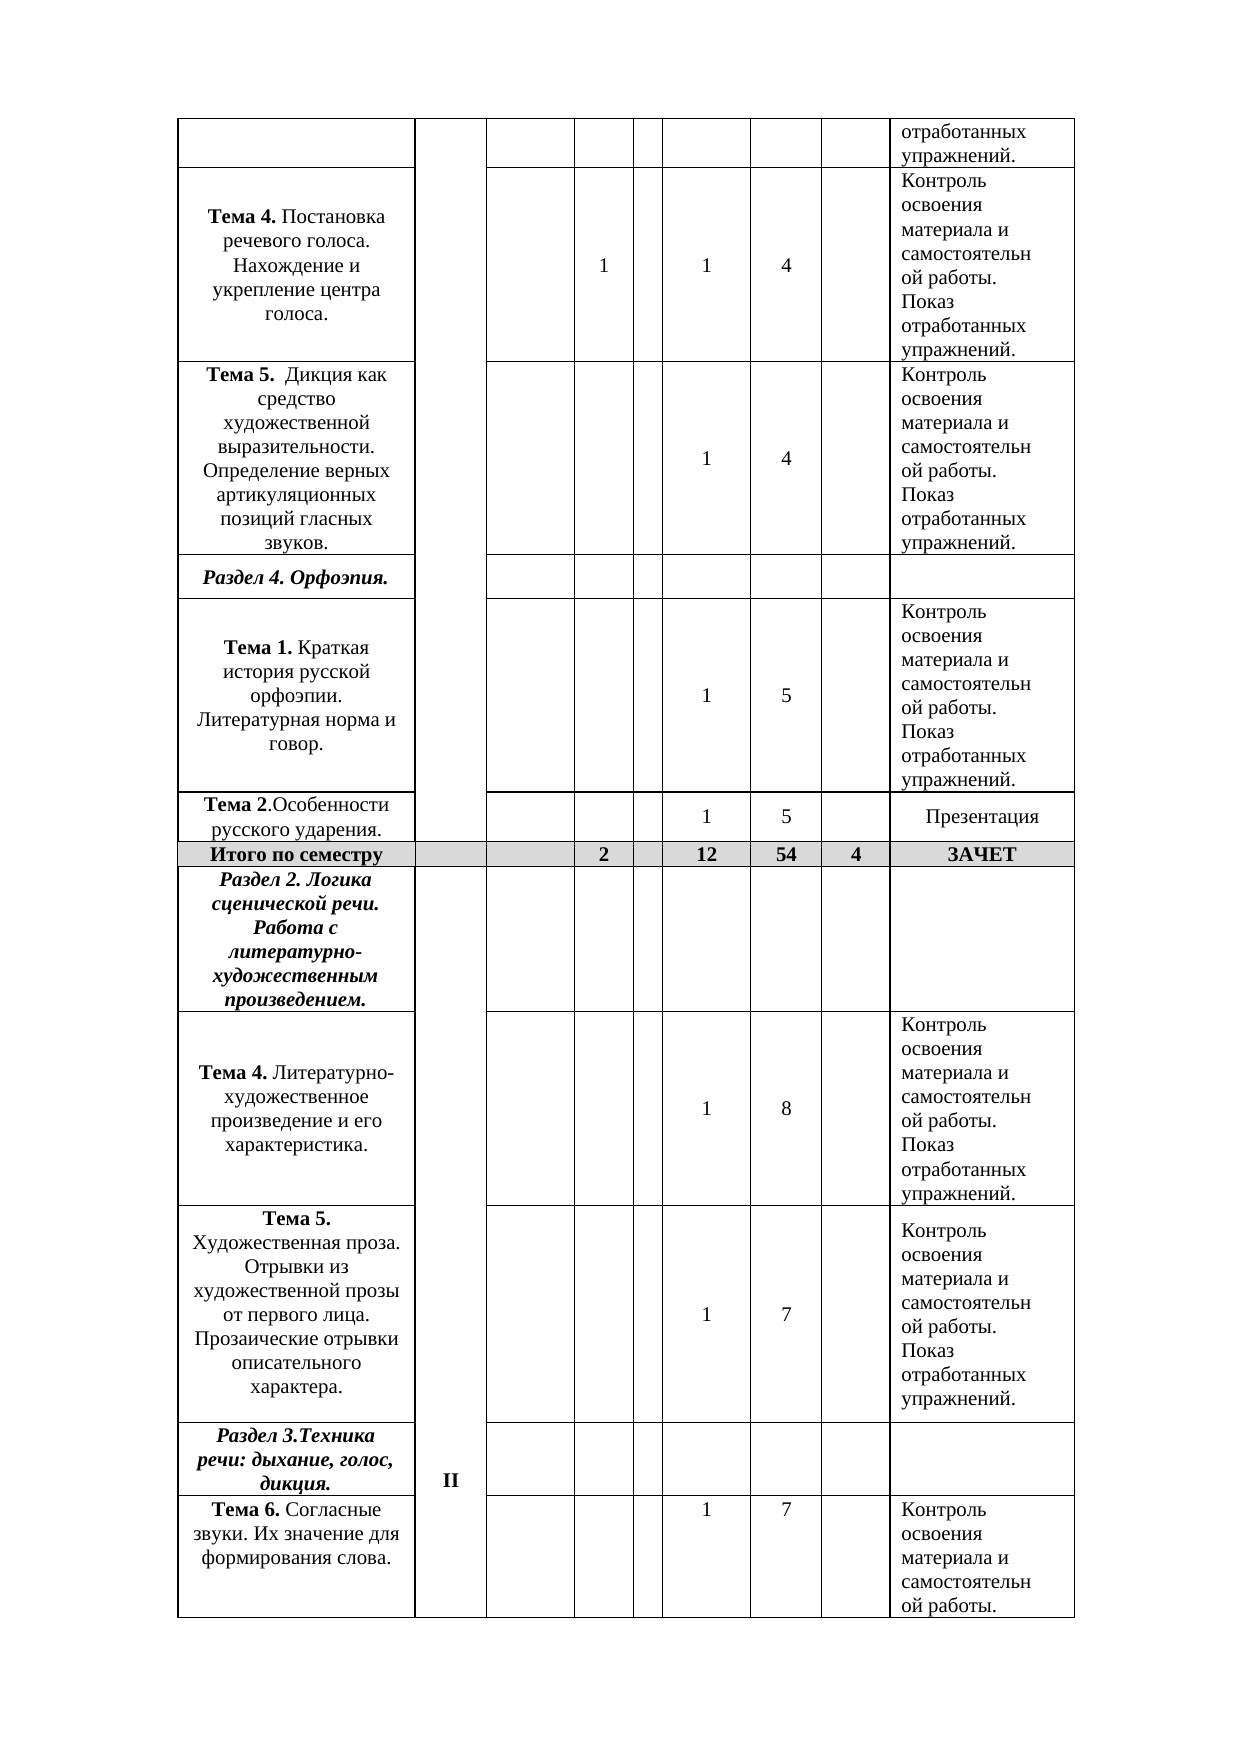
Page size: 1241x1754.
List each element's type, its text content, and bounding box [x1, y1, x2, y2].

table_cell [634, 555, 662, 598]
table_cell Презентация [891, 793, 1074, 841]
table_cell [416, 842, 486, 866]
table_cell 1 [663, 119, 750, 167]
table_cell Раздел 2. Логика сценической речи. Работа с литературно-художественным произведением. [179, 867, 414, 1011]
table_cell [891, 555, 1074, 598]
table_cell 5 [751, 793, 821, 841]
table_cell [487, 1012, 574, 1204]
table_cell 1 [663, 793, 750, 841]
table_cell [822, 119, 889, 167]
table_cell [1063, 168, 1074, 361]
table_cell [751, 555, 821, 598]
table_cell [634, 867, 662, 1011]
table_cell [822, 1496, 889, 1617]
table_cell Итого по семестру [178, 842, 415, 866]
table_cell 4 [751, 119, 821, 167]
table_cell Контроль освоения материала и самостоятельн ой работы. Показ отработанных упражнений. [891, 1206, 1074, 1422]
table_cell [822, 168, 889, 361]
table_cell [822, 1206, 889, 1422]
table_cell [487, 1496, 574, 1617]
table_cell [822, 599, 889, 791]
table_cell [634, 1423, 662, 1495]
table_cell [634, 599, 662, 791]
table_cell [891, 867, 1074, 1011]
table_cell 4 [822, 842, 889, 866]
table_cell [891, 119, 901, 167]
table_cell 7 [751, 1496, 821, 1617]
table_cell 12 [663, 842, 750, 866]
table_cell 4 [751, 168, 821, 361]
table_cell [487, 599, 574, 791]
table_cell ЗАЧЕТ [891, 842, 1074, 866]
table_cell Тема 2.Особенности русского ударения. [179, 793, 414, 841]
table_cell [822, 555, 889, 598]
table_cell 54 [751, 842, 821, 866]
table_cell 1 [575, 119, 633, 167]
table_cell [634, 1496, 662, 1617]
table_cell [575, 599, 633, 791]
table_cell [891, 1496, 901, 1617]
table_cell 2 [575, 842, 633, 866]
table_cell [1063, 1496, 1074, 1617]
table_cell 5 [751, 599, 821, 791]
table_cell 8 [751, 1012, 821, 1204]
table_cell Тема 5. Художественная проза. Отрывки из художественной прозы от первого лица. Прозаические отрывки описательного характера. [179, 1206, 414, 1422]
table_cell Тема 5. Дикция как средство художественной выразительности. Определение верных артикуляционных позиций гласных звуков. [179, 362, 414, 554]
table_cell 7 [751, 1206, 821, 1422]
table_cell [179, 119, 414, 167]
table_cell [487, 842, 574, 866]
table_cell [487, 867, 574, 1011]
table_cell [891, 1423, 1074, 1495]
table_cell [822, 867, 889, 1011]
table_cell Раздел 4. Орфоэпия. [179, 555, 414, 598]
table_cell 1 [663, 1012, 750, 1204]
table_cell [487, 555, 574, 598]
table_cell [822, 1423, 889, 1495]
table_cell Раздел 3.Техника речи: дыхание, голос, дикция. [179, 1423, 414, 1495]
table_cell [663, 1423, 750, 1495]
table_cell [575, 1012, 633, 1204]
table_cell 1 [663, 362, 750, 554]
table_cell [634, 362, 662, 554]
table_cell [891, 168, 901, 361]
table_cell [634, 1012, 662, 1204]
table_cell [575, 362, 633, 554]
table_cell [487, 362, 574, 554]
table_cell [822, 793, 889, 841]
table_cell [575, 1206, 633, 1422]
table_cell [487, 119, 574, 167]
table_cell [179, 1496, 414, 1617]
table_cell Тема 4. Постановка речевого голоса. Нахождение и укрепление центра голоса. [179, 168, 414, 361]
table_cell 1 [663, 1206, 750, 1422]
table_cell 1 [663, 1496, 750, 1617]
table_cell [487, 1206, 574, 1422]
table_cell [751, 1423, 821, 1495]
table_cell [634, 119, 662, 167]
table_cell Тема 4. Литературно-художественное произведение и его характеристика. [179, 1012, 414, 1204]
table_cell 1 [663, 599, 750, 791]
table_cell [575, 555, 633, 598]
table_cell [822, 362, 889, 554]
table_cell [751, 867, 821, 1011]
table_cell [634, 842, 662, 866]
table_cell [575, 1496, 633, 1617]
table_cell [487, 793, 574, 841]
table_cell [822, 1012, 889, 1204]
table_cell [575, 793, 633, 841]
table_cell 4 [751, 362, 821, 554]
table_cell [634, 793, 662, 841]
table_cell Тема 1. Краткая история русской орфоэпии. Литературная норма и говор. [179, 599, 414, 791]
table_cell 1 [575, 168, 633, 361]
table_cell II [416, 867, 486, 1617]
table_cell [634, 1206, 662, 1422]
table_cell [575, 867, 633, 1011]
table_cell [663, 555, 750, 598]
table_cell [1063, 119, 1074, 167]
table_cell 1 [663, 168, 750, 361]
table_cell [575, 1423, 633, 1495]
table_cell [634, 168, 662, 361]
table_cell [487, 1423, 574, 1495]
table_cell [663, 867, 750, 1011]
table_cell [487, 168, 574, 361]
